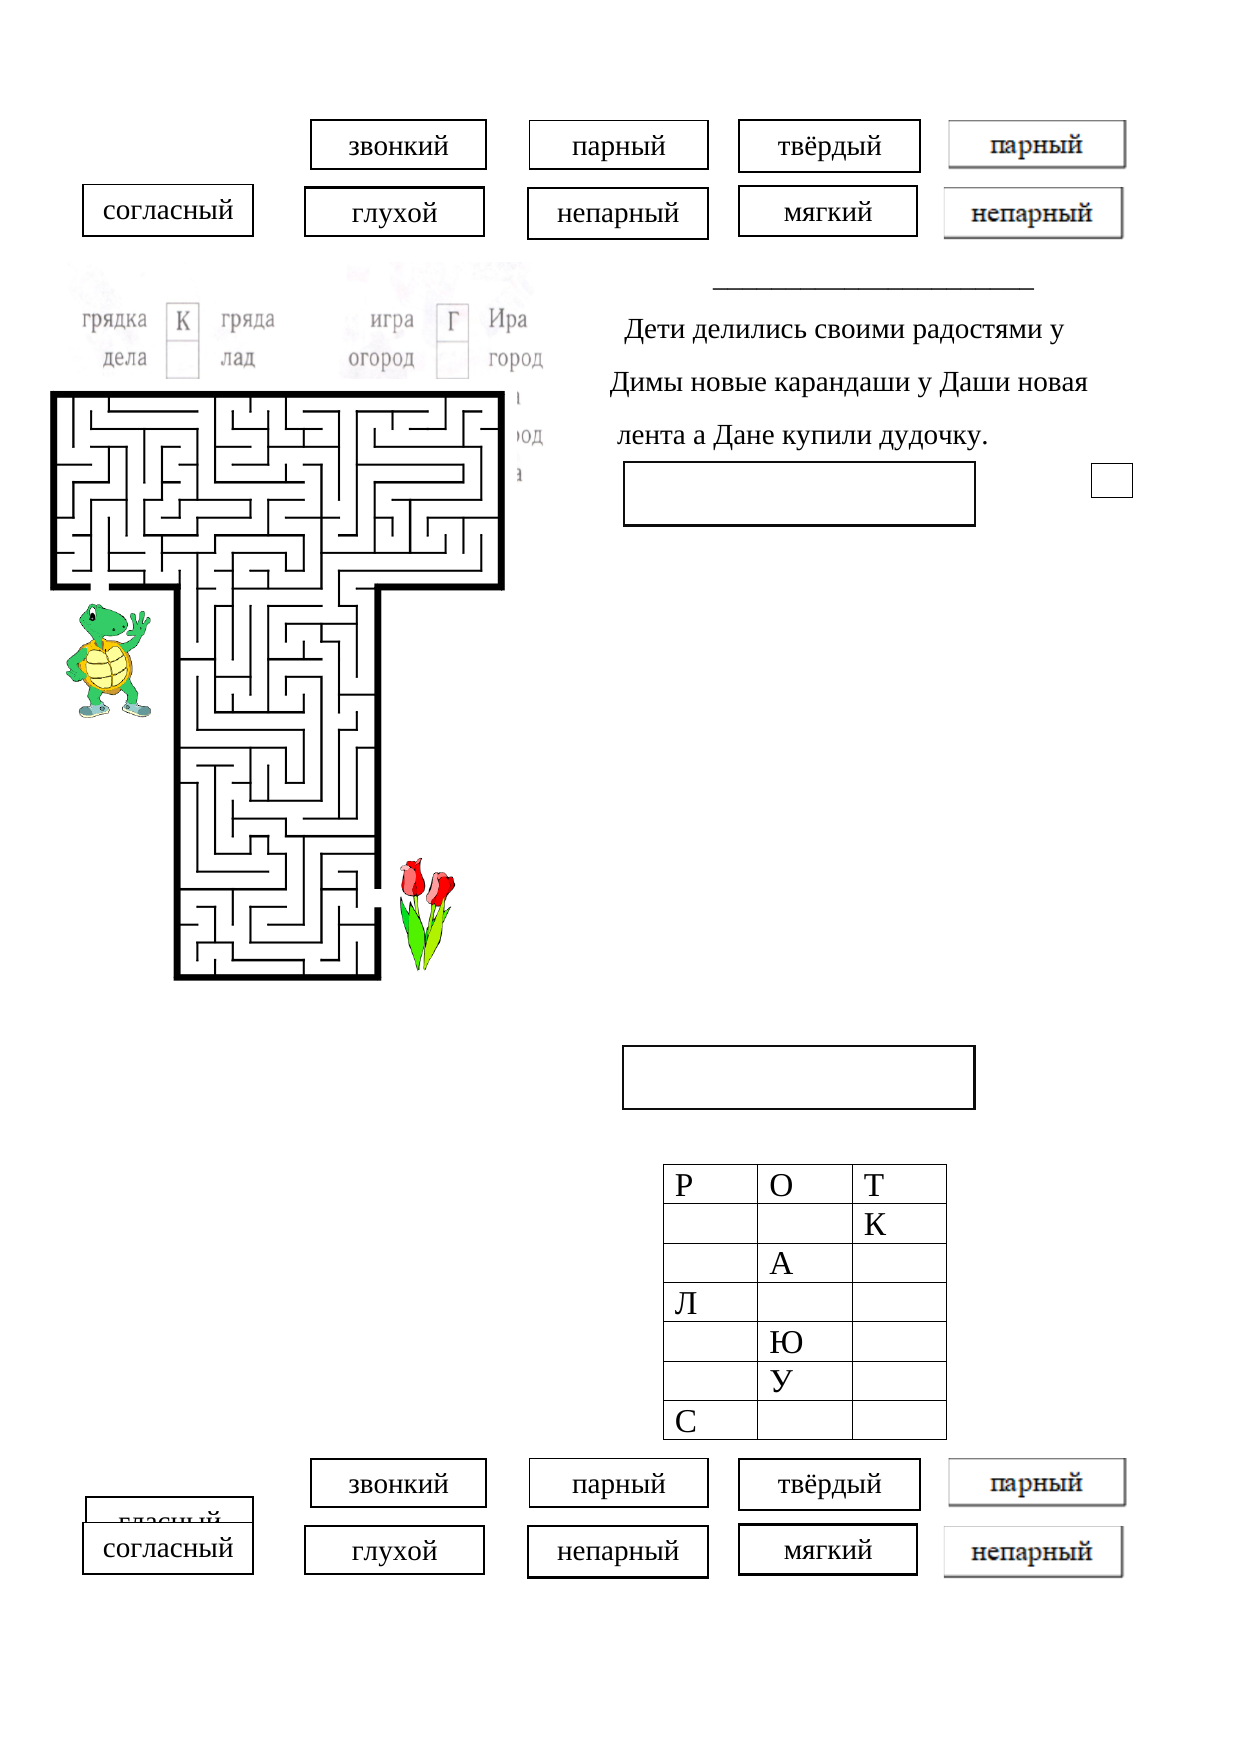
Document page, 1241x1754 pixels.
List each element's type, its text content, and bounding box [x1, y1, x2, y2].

table_header О [758, 1165, 852, 1203]
table_cell [853, 1244, 946, 1282]
text лента а Дане купили дудочку. [577, 417, 1152, 451]
table_cell Ю [758, 1322, 852, 1361]
table_cell [853, 1362, 946, 1400]
table_cell [664, 1204, 757, 1242]
table_cell У [758, 1362, 852, 1400]
table_header Р [664, 1165, 757, 1203]
table_cell [664, 1322, 757, 1361]
text Димы новые карандаши у Даши новая [577, 364, 1152, 398]
text Дети делились своими радостями у [577, 312, 1152, 345]
picture [948, 120, 1130, 174]
table_cell [758, 1401, 852, 1439]
table_cell С [664, 1401, 757, 1439]
table_cell [664, 1362, 757, 1400]
table_cell А [758, 1244, 852, 1282]
picture [943, 187, 1129, 244]
table_cell [853, 1283, 946, 1321]
table_header [1092, 464, 1132, 497]
table_cell Л [664, 1283, 757, 1321]
table_cell [758, 1283, 852, 1321]
table_cell [853, 1401, 946, 1439]
picture [35, 262, 577, 992]
picture [943, 1526, 1129, 1583]
picture [948, 1458, 1130, 1512]
table_cell [853, 1322, 946, 1361]
table_cell [758, 1204, 852, 1242]
text ______________________ [177, 259, 1152, 292]
table_header Т [853, 1165, 946, 1203]
table_cell [664, 1244, 757, 1282]
table_cell К [853, 1204, 946, 1242]
